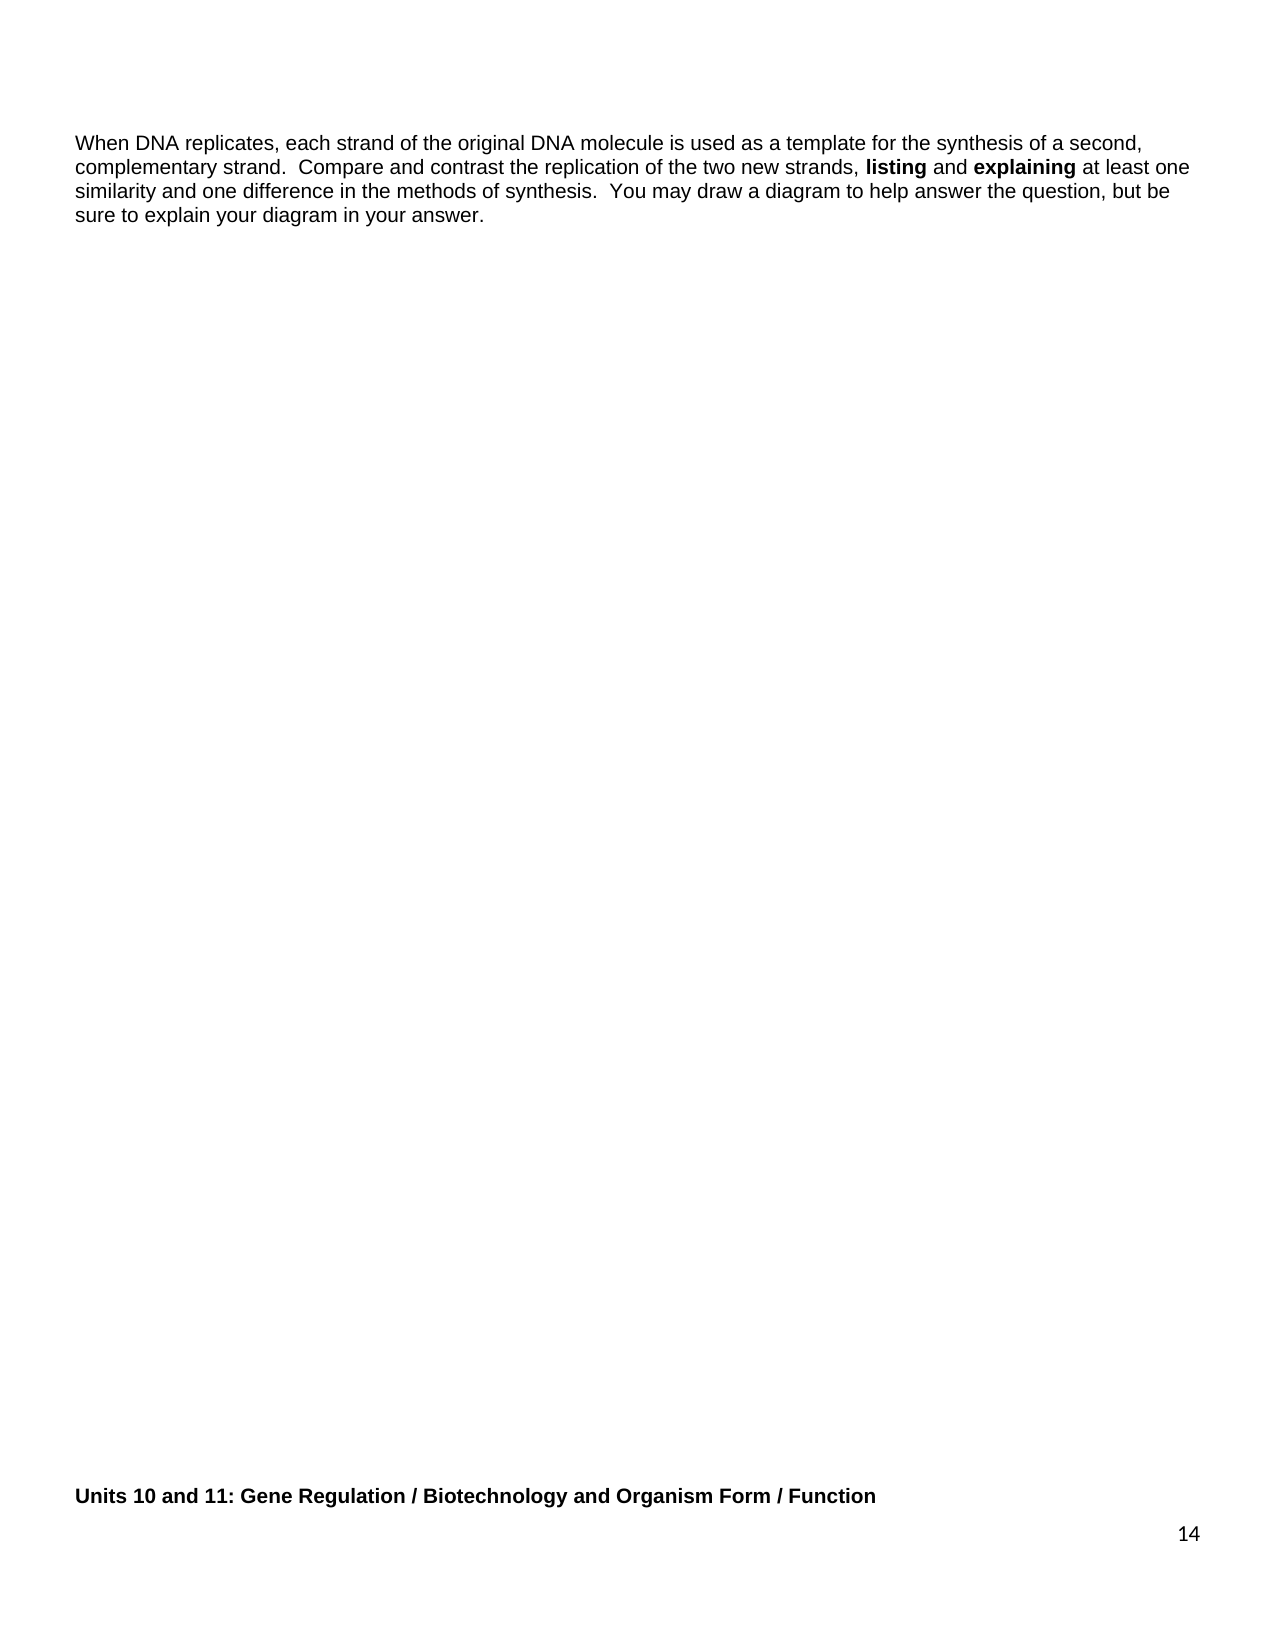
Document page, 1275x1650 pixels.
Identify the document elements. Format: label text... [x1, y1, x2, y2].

text Units 10 and 11: Gene Regulation / Biotechnology and Organism Form / Function [75, 1483, 1200, 1507]
text When DNA replicates, each strand of the original DNA molecule is used as a template for the synthesis of a second, complementary strand. Compare and contrast the replication of the two new strands, listing and explaining at least one similarity and one difference in the methods of synthesis. You may draw a diagram to help answer the question, but be sure to explain your diagram in your answer. [75, 131, 1200, 227]
